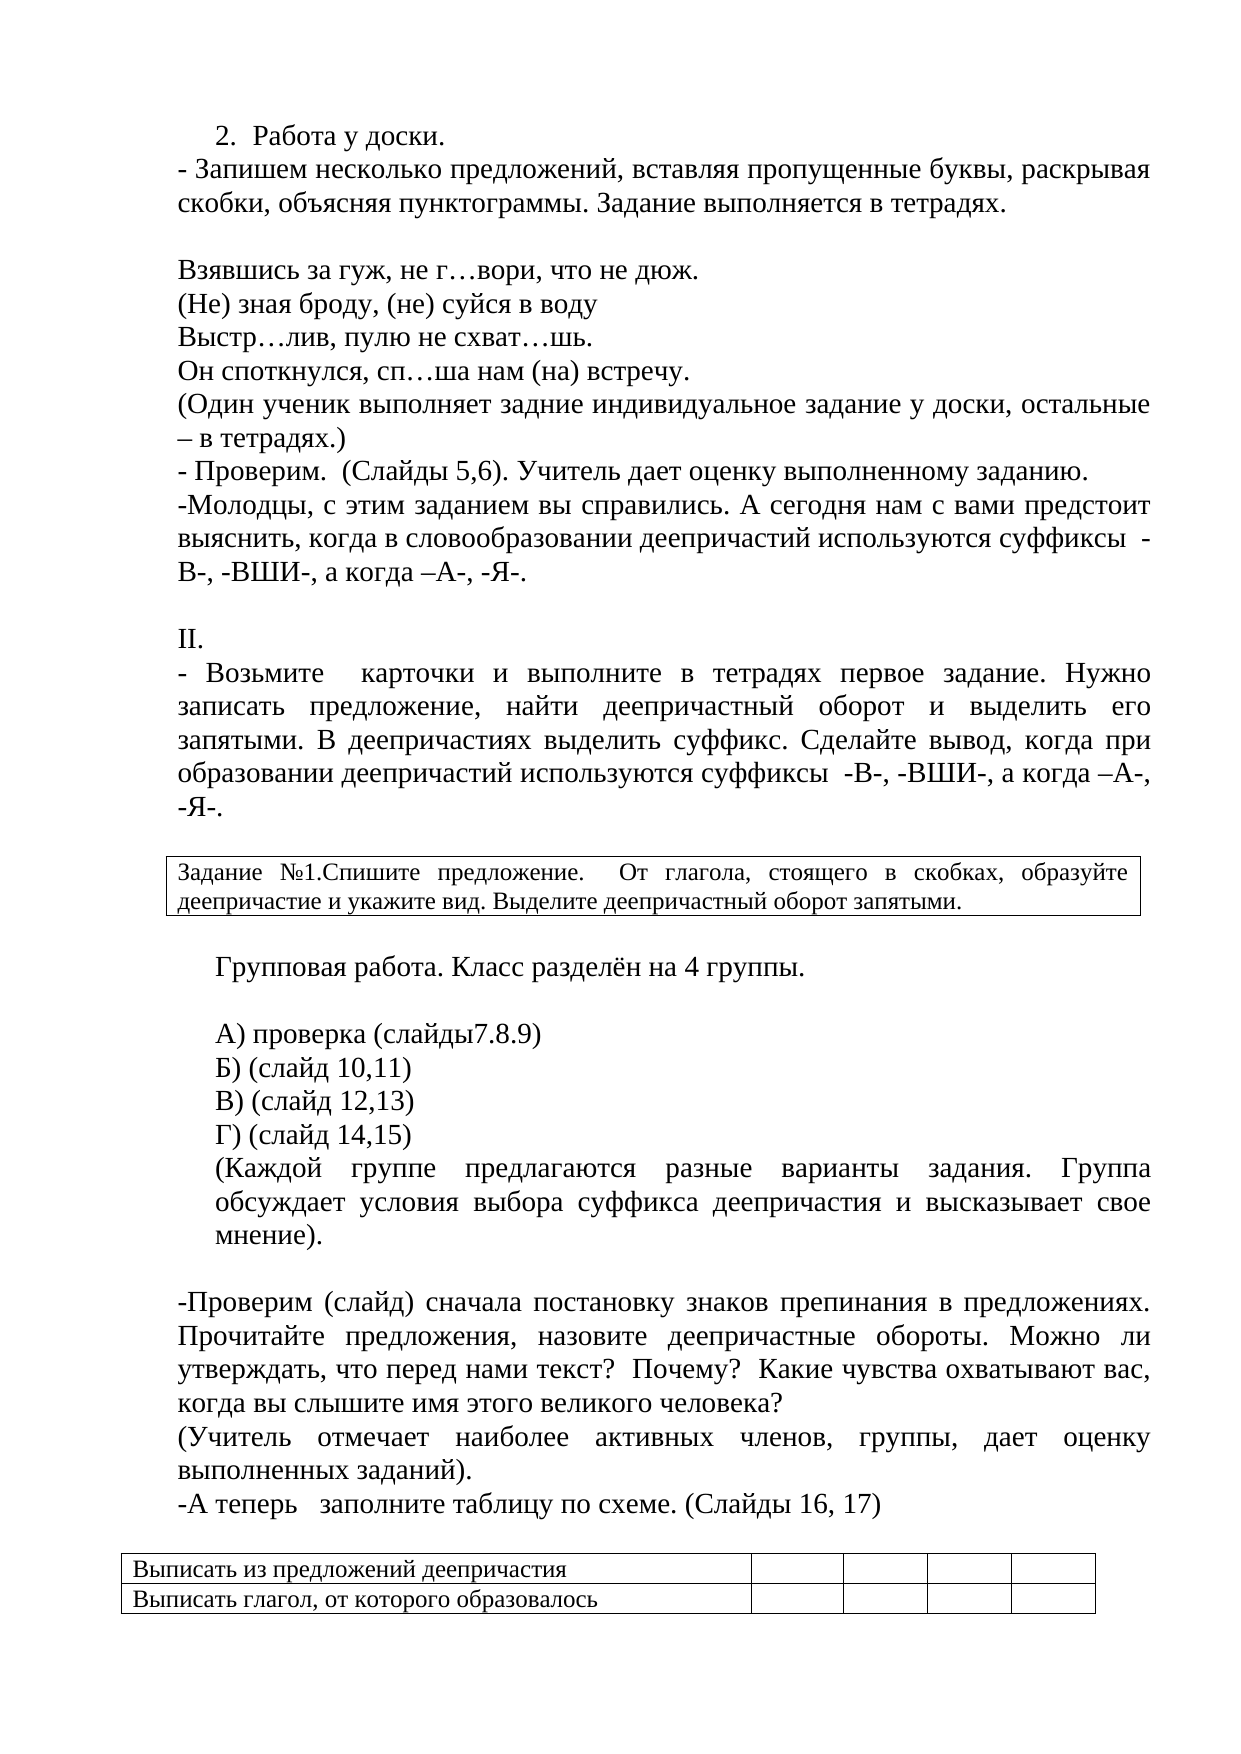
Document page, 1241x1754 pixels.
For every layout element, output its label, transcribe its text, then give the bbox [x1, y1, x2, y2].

text Взявшись за гуж, не г…вори, что не дюж. [177, 252, 1152, 286]
text -А теперь заполните таблицу по схеме. (Слайды 16, 17) [177, 1486, 1152, 1519]
text (Учитель отмечает наиболее активных членов, группы, дает оценку выполненных заданий). [177, 1419, 1152, 1486]
text -Молодцы, с этим заданием вы справились. А сегодня нам с вами предстоит выяснить, когда в словообразовании деепричастий используются суффиксы -В-, -ВШИ-, а когда –А-, -Я-. [177, 487, 1152, 588]
text -Проверим (слайд) сначала постановку знаков препинания в предложениях. Прочитайте предложения, назовите деепричастные обороты. Можно ли утверждать, что перед нами текст? Почему? Какие чувства охватывают вас, когда вы слышите имя этого великого человека? [177, 1284, 1152, 1419]
text II. [177, 621, 1152, 655]
text - Запишем несколько предложений, вставляя пропущенные буквы, раскрывая скобки, объясняя пунктограммы. Задание выполняется в тетрадях. [177, 152, 1152, 219]
table_header Выписать из предложений деепричастия [122, 1554, 751, 1583]
text А) проверка (слайды7.8.9) [215, 1016, 1152, 1050]
text - Проверим. (Слайды 5,6). Учитель дает оценку выполненному заданию. [177, 453, 1152, 487]
text Групповая работа. Класс разделён на 4 группы. [215, 949, 1152, 983]
table_cell [752, 1584, 843, 1612]
text В) (слайд 12,13) [215, 1083, 1152, 1117]
text - Возьмите карточки и выполните в тетрадях первое задание. Нужно записать предложение, найти деепричастный оборот и выделить его запятыми. В деепричастиях выделить суффикс. Сделайте вывод, когда при образовании деепричастий используются суффиксы -В-, -ВШИ-, а когда –А-, -Я-. [177, 655, 1152, 822]
text Б) (слайд 10,11) [215, 1050, 1152, 1083]
table_cell [928, 1584, 1011, 1612]
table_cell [122, 1584, 751, 1612]
table_header Задание №1.Спишите предложение. От глагола, стоящего в скобках, образуйте деепричастие и укажите вид. Выделите деепричастный оборот запятыми. [167, 857, 1140, 914]
text Г) (слайд 14,15) [215, 1117, 1152, 1150]
table_header [752, 1554, 843, 1583]
table_header [1012, 1554, 1095, 1583]
table_cell [1012, 1584, 1095, 1612]
list Работа у доски. [215, 118, 1152, 152]
text (Не) зная броду, (не) суйся в воду [177, 286, 1152, 319]
table_header [844, 1554, 927, 1583]
text (Один ученик выполняет задние индивидуальное задание у доски, остальные – в тетрадях.) [177, 386, 1152, 453]
table_cell [844, 1584, 927, 1612]
table_header [928, 1554, 1011, 1583]
text Выстр…лив, пулю не схват…шь. [177, 319, 1152, 353]
text Он споткнулся, сп…ша нам (на) встречу. [177, 353, 1152, 386]
text (Каждой группе предлагаются разные варианты задания. Группа обсуждает условия выбора суффикса деепричастия и высказывает свое мнение). [215, 1150, 1152, 1251]
